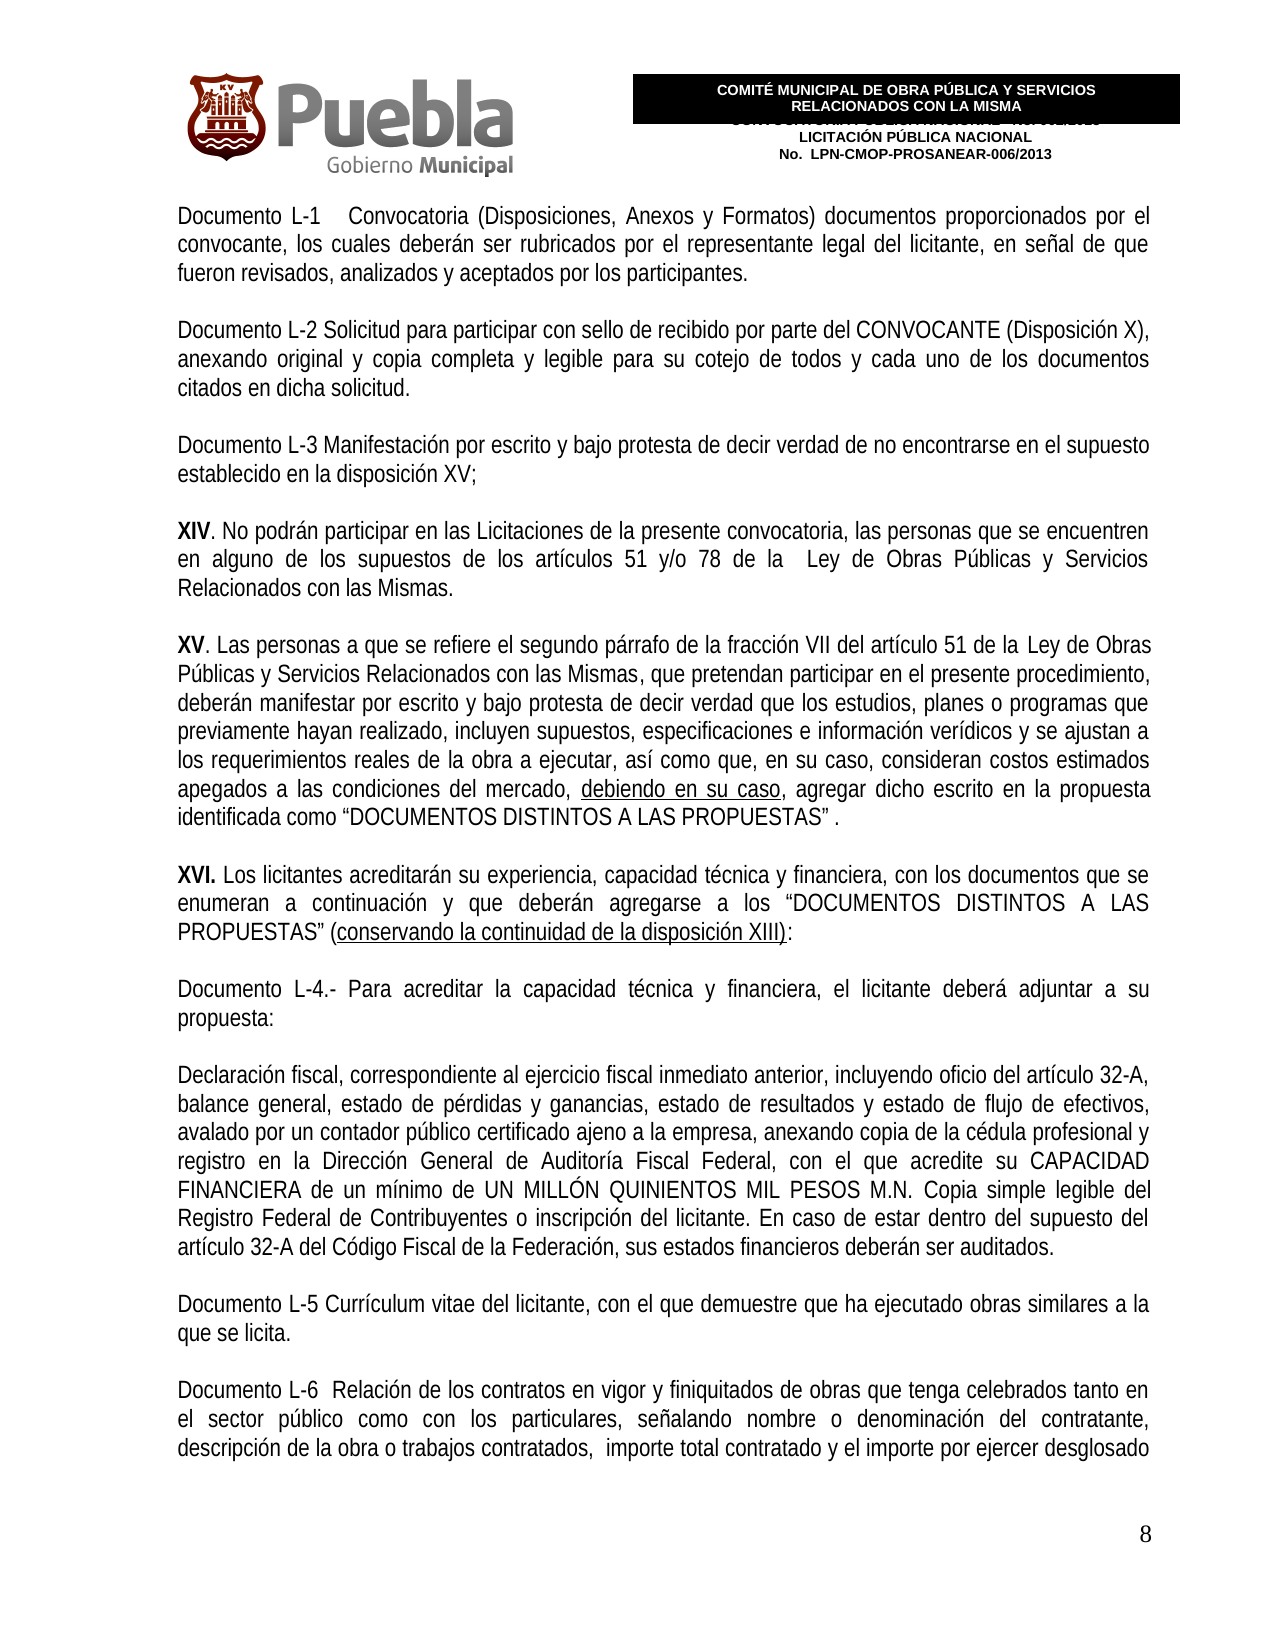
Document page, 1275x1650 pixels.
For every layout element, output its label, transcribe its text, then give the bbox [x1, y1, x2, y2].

text Documento L-3 Manifestación por escrito y bajo protesta de decir verdad de no encontrarse en el supuesto establecido en la disposición XV; [177, 430, 1152, 487]
text XV. Las personas a que se refiere el segundo párrafo de la fracción VII del artículo 51 de la Ley de Obras Públicas y Servicios Relacionados con las Mismas, que pretendan participar en el presente procedimiento, deberán manifestar por escrito y bajo protesta de decir verdad que los estudios, planes o programas que previamente hayan realizado, incluyen supuestos, especificaciones e información verídicos y se ajustan a los requerimientos reales de la obra a ejecutar, así como que, en su caso, consideran costos estimados apegados a las condiciones del mercado, debiendo en su caso, agregar dicho escrito en la propuesta identificada como “DOCUMENTOS DISTINTOS A LAS PROPUESTAS” . [177, 630, 1152, 831]
text XIV. No podrán participar en las Licitaciones de la presente convocatoria, las personas que se encuentren en alguno de los supuestos de los artículos 51 y/o 78 de la Ley de Obras Públicas y Servicios Relacionados con las Mismas. [177, 516, 1152, 602]
text Documento L-2 Solicitud para participar con sello de recibido por parte del CONVOCANTE (Disposición X), anexando original y copia completa y legible para su cotejo de todos y cada uno de los documentos citados en dicha solicitud. [177, 315, 1152, 401]
text Documento L-4.- Para acreditar la capacidad técnica y financiera, el licitante deberá adjuntar a su propuesta: [177, 974, 1152, 1031]
picture [187, 73, 513, 177]
text Declaración fiscal, correspondiente al ejercicio fiscal inmediato anterior, incluyendo oficio del artículo 32-A, balance general, estado de pérdidas y ganancias, estado de resultados y estado de flujo de efectivos, avalado por un contador público certificado ajeno a la empresa, anexando copia de la cédula profesional y registro en la Dirección General de Auditoría Fiscal Federal, con el que acredite su CAPACIDAD FINANCIERA de un mínimo de UN MILLÓN QUINIENTOS MIL PESOS M.N. Copia simple legible del Registro Federal de Contribuyentes o inscripción del licitante. En caso de estar dentro del supuesto del artículo 32-A del Código Fiscal de la Federación, sus estados financieros deberán ser auditados. [177, 1060, 1152, 1261]
text XVI. Los licitantes acreditarán su experiencia, capacidad técnica y financiera, con los documentos que se enumeran a continuación y que deberán agregarse a los “DOCUMENTOS DISTINTOS A LAS PROPUESTAS” (conservando la continuidad de la disposición XIII): [177, 859, 1152, 946]
text Documento L-5 Currículum vitae del licitante, con el que demuestre que ha ejecutado obras similares a la que se licita. [177, 1289, 1152, 1347]
text Documento L-1 Convocatoria (Disposiciones, Anexos y Formatos) documentos proporcionados por el convocante, los cuales deberán ser rubricados por el representante legal del licitante, en señal de que fueron revisados, analizados y aceptados por los participantes. [177, 201, 1152, 287]
